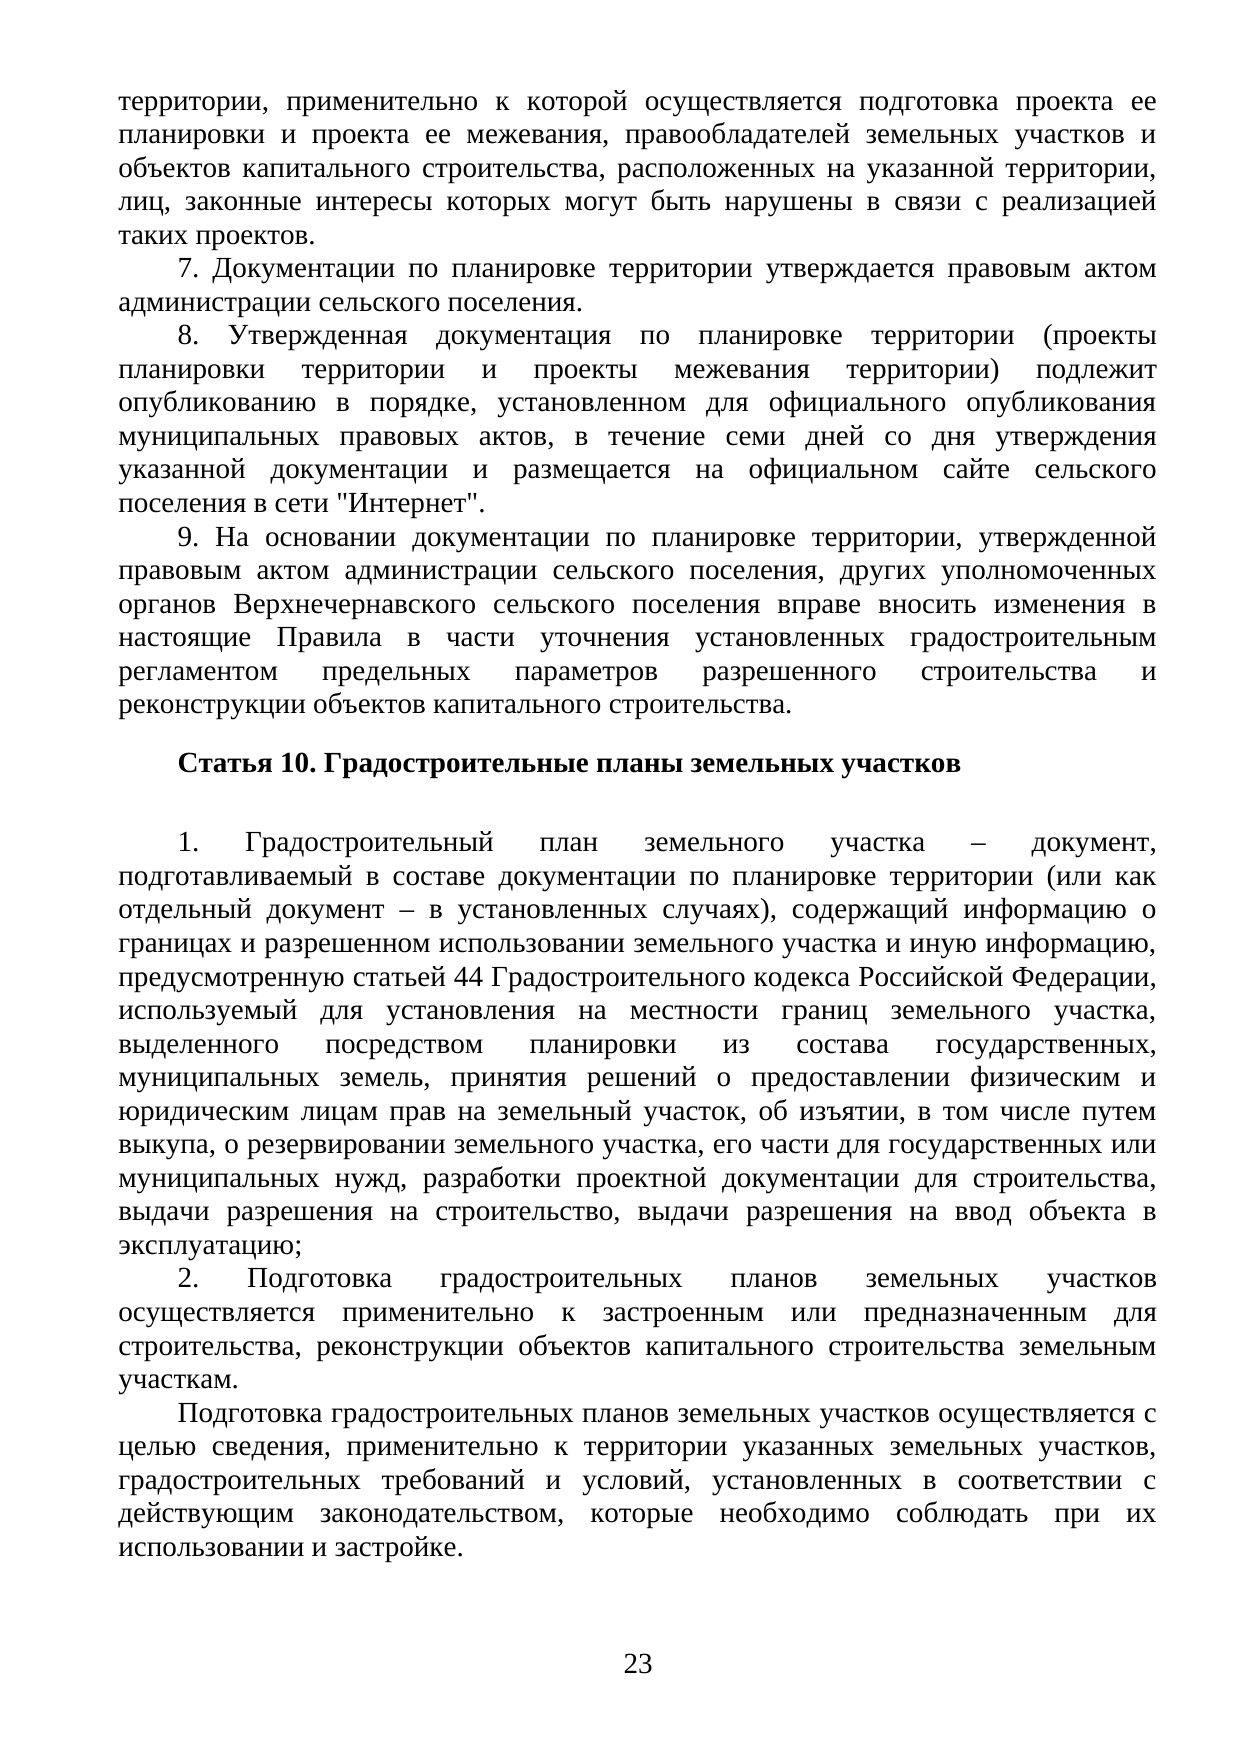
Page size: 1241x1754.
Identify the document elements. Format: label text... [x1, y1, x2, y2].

text 8. Утвержденная документация по планировке территории (проекты планировки территории и проекты межевания территории) подлежит опубликованию в порядке, установленном для официального опубликования муниципальных правовых актов, в течение семи дней со дня утверждения указанной документации и размещается на официальном сайте сельского поселения в сети "Интернет". [118, 317, 1157, 519]
text 2. Подготовка градостроительных планов земельных участков осуществляется применительно к застроенным или предназначенным для строительства, реконструкции объектов капитального строительства земельным участкам. [118, 1261, 1157, 1395]
text Подготовка градостроительных планов земельных участков осуществляется с целью сведения, применительно к территории указанных земельных участков, градостроительных требований и условий, установленных в соответствии с действующим законодательством, которые необходимо соблюдать при их использовании и застройке. [118, 1395, 1157, 1562]
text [118, 83, 1157, 250]
text 7. Документации по планировке территории утверждается правовым актом администрации сельского поселения. [118, 250, 1157, 317]
text 9. На основании документации по планировке территории, утвержденной правовым актом администрации сельского поселения, других уполномоченных органов Верхнечернавского сельского поселения вправе вносить изменения в настоящие Правила в части уточнения установленных градостроительным регламентом предельных параметров разрешенного строительства и реконструкции объектов капитального строительства. [118, 519, 1157, 720]
text 1. Градостроительный план земельного участка – документ, подготавливаемый в составе документации по планировке территории (или как отдельный документ – в установленных случаях), содержащий информацию о границах и разрешенном использовании земельного участка и иную информацию, предусмотренную статьей 44 Градостроительного кодекса Российской Федерации, используемый для установления на местности границ земельного участка, выделенного посредством планировки из состава государственных, муниципальных земель, принятия решений о предоставлении физическим и юридическим лицам прав на земельный участок, об изъятии, в том числе путем выкупа, о резервировании земельного участка, его части для государственных или муниципальных нужд, разработки проектной документации для строительства, выдачи разрешения на строительство, выдачи разрешения на ввод объекта в эксплуатацию; [118, 824, 1157, 1261]
subtitle Статья 10. Градостроительные планы земельных участков [118, 745, 1157, 778]
